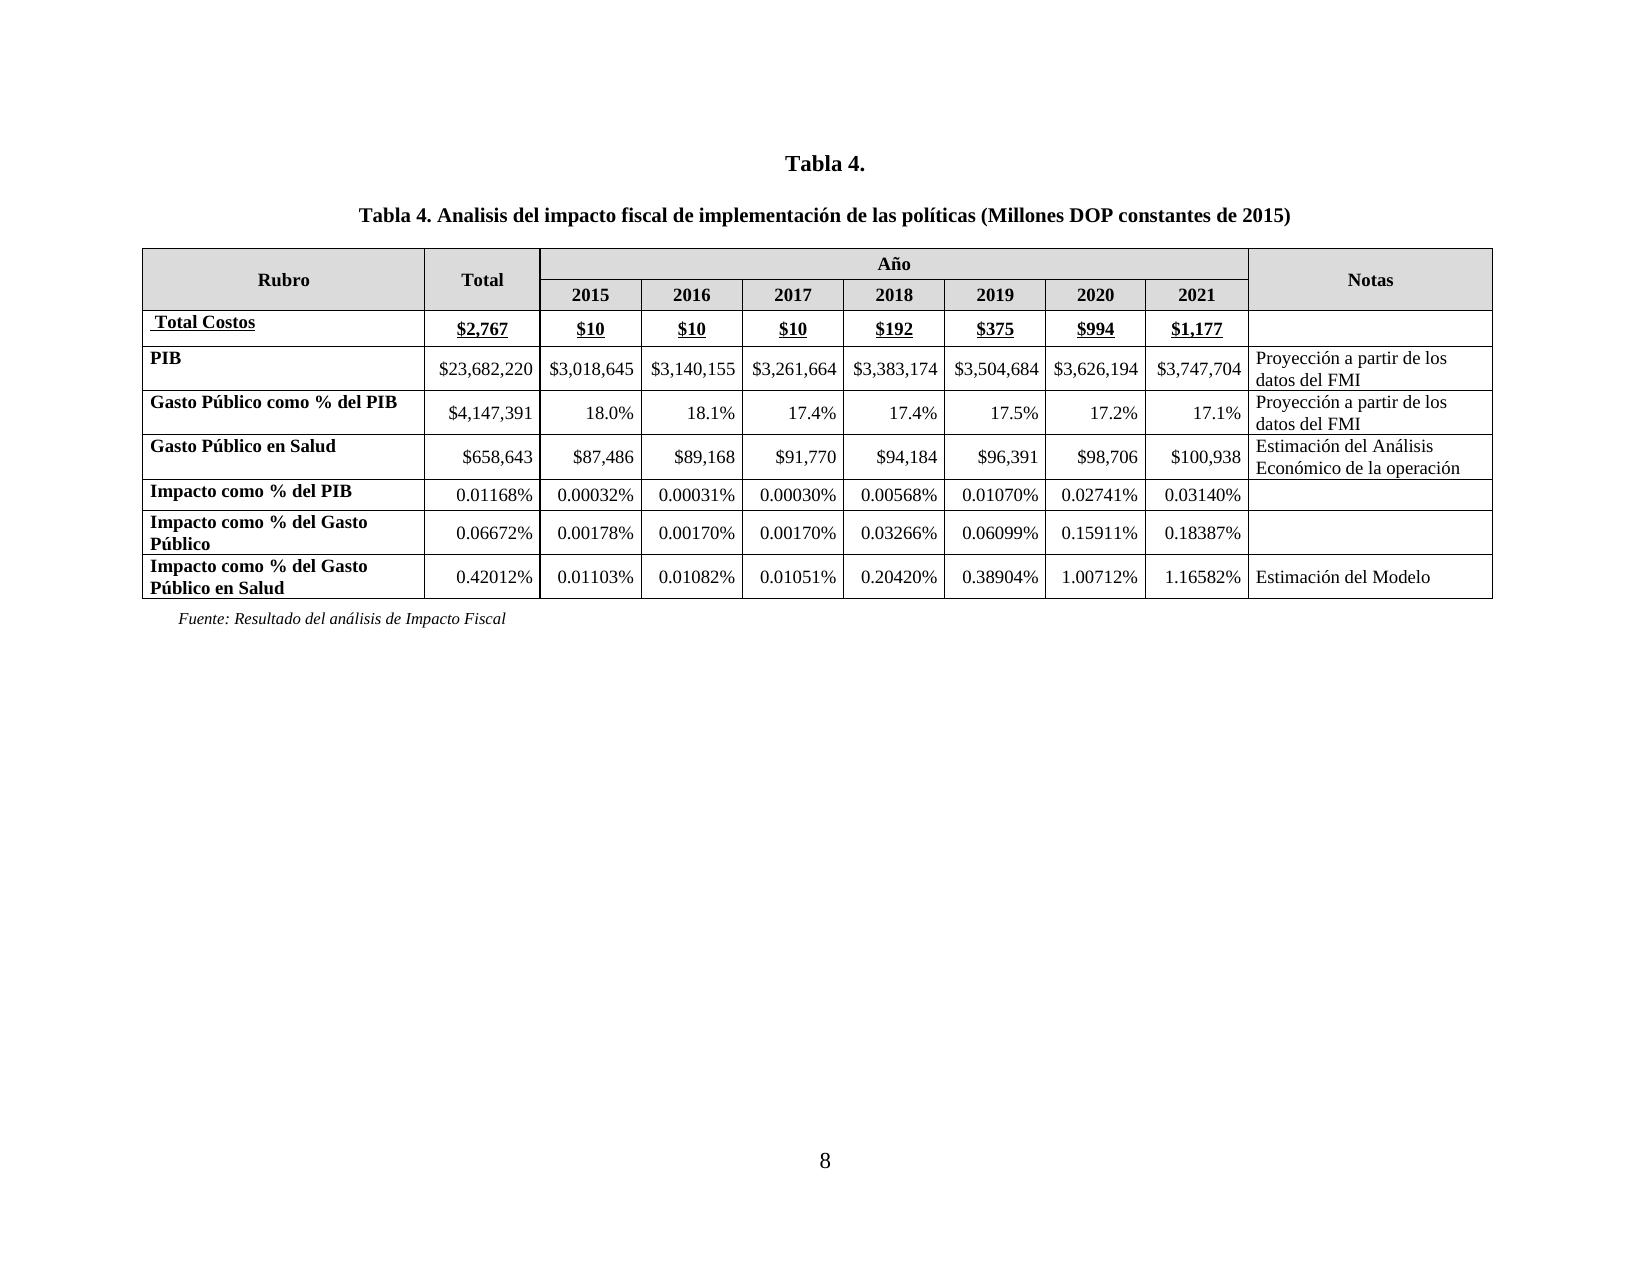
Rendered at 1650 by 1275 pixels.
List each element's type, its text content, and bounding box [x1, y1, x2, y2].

text Fuente: Resultado del análisis de Impacto Fiscal [178, 609, 1500, 628]
table_cell 0.03140% [1146, 480, 1248, 510]
table_cell 18.0% [541, 391, 641, 434]
table_cell $2,767 [425, 311, 539, 346]
table_cell 17.2% [1046, 391, 1145, 434]
table_cell PIB [143, 347, 424, 390]
table_cell 0.01168% [425, 480, 539, 510]
table_cell Estimación del Modelo [1249, 555, 1492, 598]
table_cell $10 [541, 311, 641, 346]
table_cell 1.00712% [1046, 555, 1145, 598]
table_cell [1249, 311, 1492, 346]
table_cell 0.00030% [743, 480, 843, 510]
text Tabla 4. [150, 150, 1500, 176]
table_cell 0.01070% [945, 480, 1045, 510]
table_cell 0.00178% [541, 511, 641, 554]
table_cell 0.02741% [1046, 480, 1145, 510]
table_cell Impacto como % del Gasto Público en Salud [143, 555, 424, 598]
table_cell $10 [642, 311, 742, 346]
table_cell 2021 [1146, 280, 1248, 310]
table_cell 0.06099% [945, 511, 1045, 554]
table_cell 0.00170% [642, 511, 742, 554]
table_cell 0.00568% [844, 480, 944, 510]
table_cell Gasto Público en Salud [143, 435, 424, 478]
table_cell Total Costos [143, 311, 424, 346]
table_cell 0.18387% [1146, 511, 1248, 554]
table_cell $994 [1046, 311, 1145, 346]
table_cell 2017 [743, 280, 843, 310]
table_cell 0.00170% [743, 511, 843, 554]
table_cell $98,706 [1046, 435, 1145, 478]
table_cell $3,261,664 [743, 347, 843, 390]
table_cell 0.06672% [425, 511, 539, 554]
table_cell 2015 [541, 280, 641, 310]
table_cell [1249, 480, 1492, 510]
table_cell $10 [743, 311, 843, 346]
table_cell 0.38904% [945, 555, 1045, 598]
table_cell Impacto como % del Gasto Público [143, 511, 424, 554]
table_cell $3,383,174 [844, 347, 944, 390]
table_cell Gasto Público como % del PIB [143, 391, 424, 434]
table_cell $23,682,220 [425, 347, 539, 390]
table_cell Estimación del Análisis Económico de la operación [1249, 435, 1492, 478]
table_cell 17.4% [844, 391, 944, 434]
table_cell Proyección a partir de los datos del FMI [1249, 391, 1492, 434]
table_cell 0.01051% [743, 555, 843, 598]
table_cell 0.00032% [541, 480, 641, 510]
table_cell $3,747,704 [1146, 347, 1248, 390]
table_cell Proyección a partir de los datos del FMI [1249, 347, 1492, 390]
table_cell $89,168 [642, 435, 742, 478]
table_cell [1249, 511, 1492, 554]
table_cell $87,486 [541, 435, 641, 478]
table_cell $100,938 [1146, 435, 1248, 478]
table_cell 2019 [945, 280, 1045, 310]
table_cell $91,770 [743, 435, 843, 478]
table_cell 0.42012% [425, 555, 539, 598]
text Tabla 4. Analisis del impacto fiscal de implementación de las políticas (Millones DOP constantes de 2015) [150, 203, 1500, 227]
table_cell $3,504,684 [945, 347, 1045, 390]
table_cell Impacto como % del PIB [143, 480, 424, 510]
table_cell 0.00031% [642, 480, 742, 510]
table_cell $94,184 [844, 435, 944, 478]
table_cell $3,626,194 [1046, 347, 1145, 390]
table_cell 2018 [844, 280, 944, 310]
table_cell $96,391 [945, 435, 1045, 478]
table_cell 0.01082% [642, 555, 742, 598]
table_cell $4,147,391 [425, 391, 539, 434]
table_cell $658,643 [425, 435, 539, 478]
table_cell 17.4% [743, 391, 843, 434]
table_cell $1,177 [1146, 311, 1248, 346]
table_cell $192 [844, 311, 944, 346]
table_cell 17.1% [1146, 391, 1248, 434]
table_cell 0.01103% [541, 555, 641, 598]
table_cell 17.5% [945, 391, 1045, 434]
table_header Notas [1249, 249, 1492, 310]
table_cell $3,140,155 [642, 347, 742, 390]
table_header Año [541, 249, 1248, 279]
table_cell 2016 [642, 280, 742, 310]
table_cell 18.1% [642, 391, 742, 434]
table_header Total [425, 249, 539, 310]
table_cell 0.20420% [844, 555, 944, 598]
table_cell 0.15911% [1046, 511, 1145, 554]
table_cell $375 [945, 311, 1045, 346]
table_cell $3,018,645 [541, 347, 641, 390]
table_cell 0.03266% [844, 511, 944, 554]
table_cell 1.16582% [1146, 555, 1248, 598]
table_header Rubro [143, 249, 424, 310]
table_cell 2020 [1046, 280, 1145, 310]
